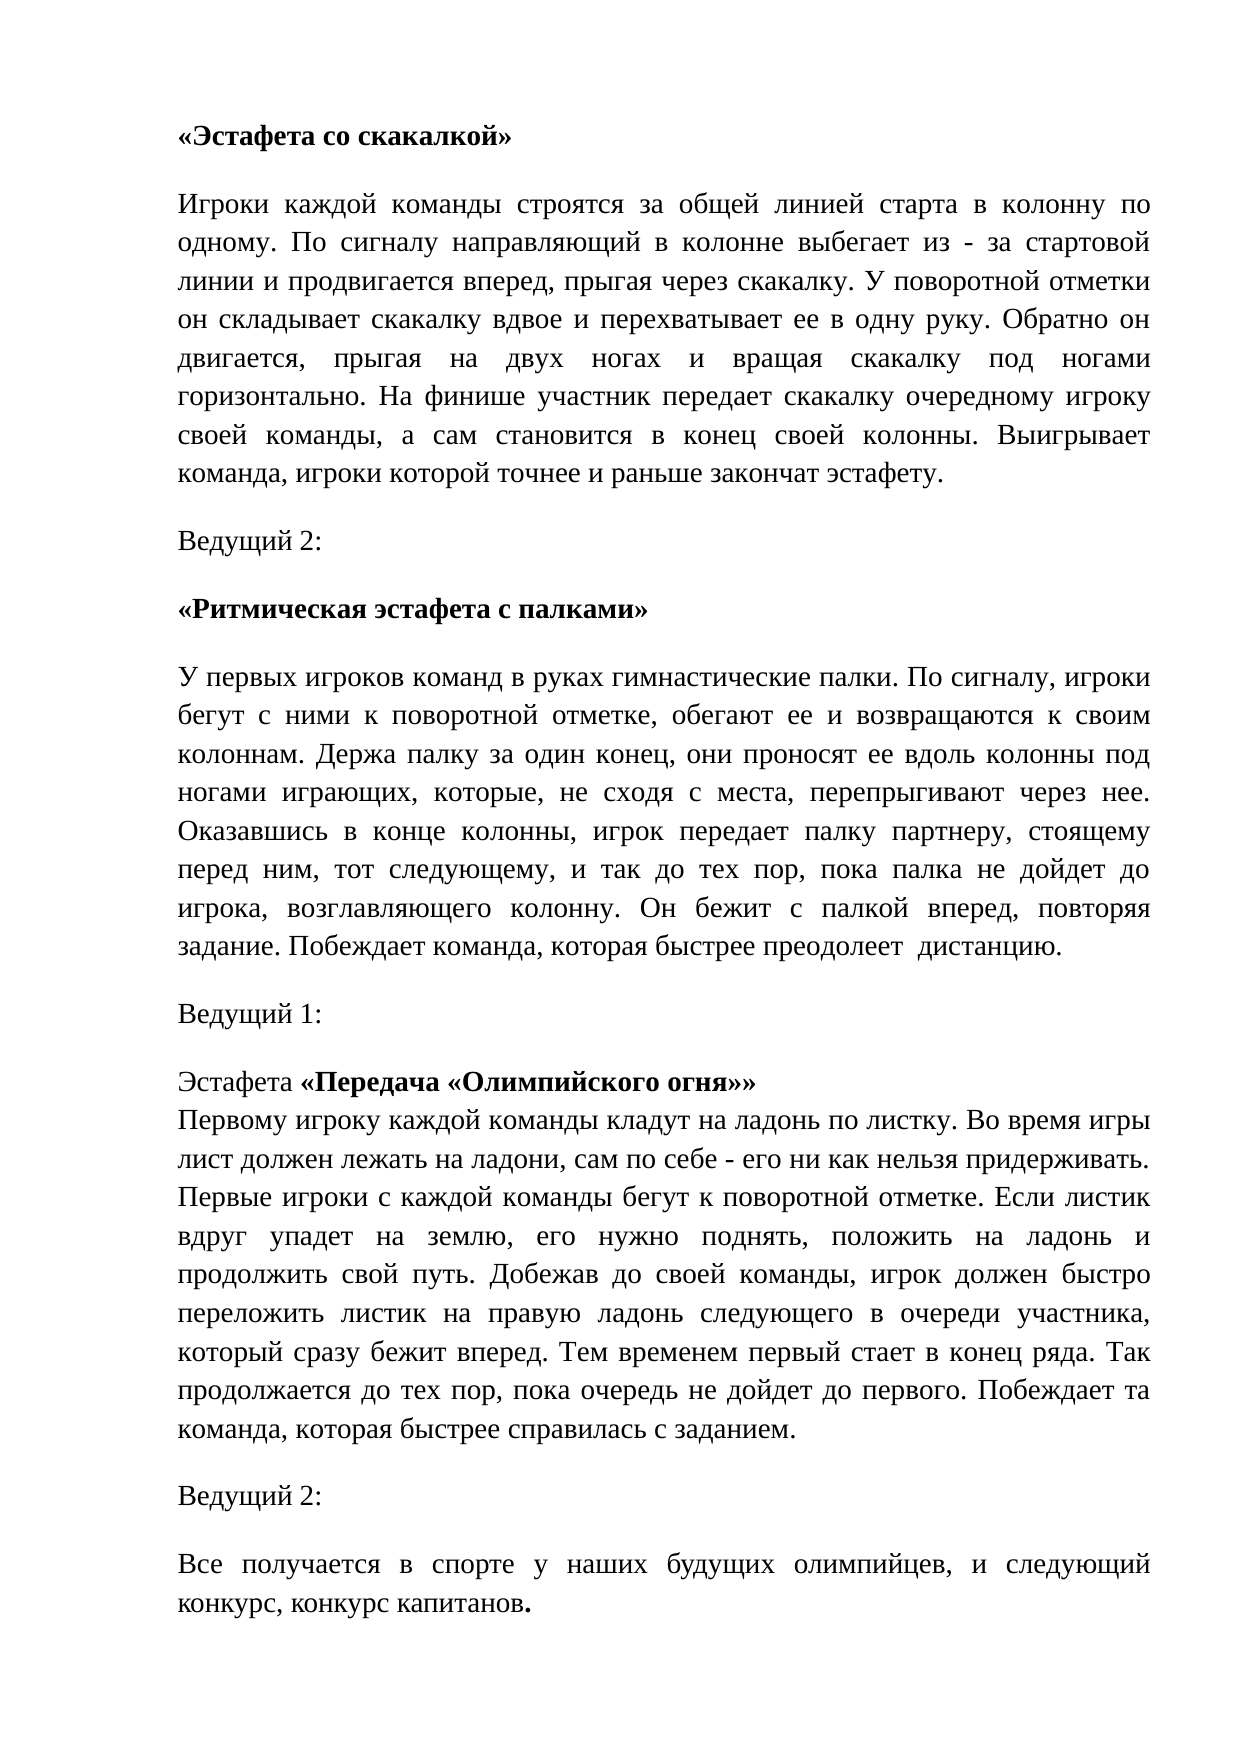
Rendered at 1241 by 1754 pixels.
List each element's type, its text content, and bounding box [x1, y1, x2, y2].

text «Ритмическая эстафета с палками» [177, 591, 1152, 624]
text Эстафета «Передача «Олимпийского огня»» [177, 1064, 1152, 1097]
text Ведущий 2: [177, 1478, 1152, 1512]
text Ведущий 2: [177, 523, 1152, 557]
text Все получается в спорте у наших будущих олимпийцев, и следующий конкурс, конкурс капитанов. [177, 1546, 1152, 1618]
text У первых игроков команд в руках гимнастические палки. По сигналу, игроки бегут с ними к поворотной отметке, обегают ее и возвращаются к своим колоннам. Держа палку за один конец, они проносят ее вдоль колонны под ногами играющих, которые, не сходя с места, перепрыгивают через нее. Оказавшись в конце колонны, игрок передает палку партнеру, стоящему перед ним, тот следующему, и так до тех пор, пока палка не дойдет до игрока, возглавляющего колонну. Он бежит с палкой вперед, повторяя задание. Побеждает команда, которая быстрее преодолеет дистанцию. [177, 659, 1152, 962]
text Первому игроку каждой команды кладут на ладонь по листку. Во время игры лист должен лежать на ладони, сам по себе - его ни как нельзя придерживать. Первые игроки с каждой команды бегут к поворотной отметке. Если листик вдруг упадет на землю, его нужно поднять, положить на ладонь и продолжить свой путь. Добежав до своей команды, игрок должен быстро переложить листик на правую ладонь следующего в очереди участника, который сразу бежит вперед. Тем временем первый стает в конец ряда. Так продолжается до тех пор, пока очередь не дойдет до первого. Побеждает та команда, которая быстрее справилась с заданием. [177, 1102, 1152, 1444]
text Игроки каждой команды строятся за общей линией старта в колонну по одному. По сигналу направляющий в колонне выбегает из - за стартовой линии и продвигается вперед, прыгая через скакалку. У поворотной отметки он складывает скакалку вдвое и перехватывает ее в одну руку. Обратно он двигается, прыгая на двух ногах и вращая скакалку под ногами горизонтально. На финише участник передает скакалку очередному игроку своей команды, а сам становится в конец своей колонны. Выигрывает команда, игроки которой точнее и раньше закончат эстафету. [177, 186, 1152, 489]
text «Эстафета со скакалкой» [177, 118, 1152, 152]
text Ведущий 1: [177, 996, 1152, 1030]
